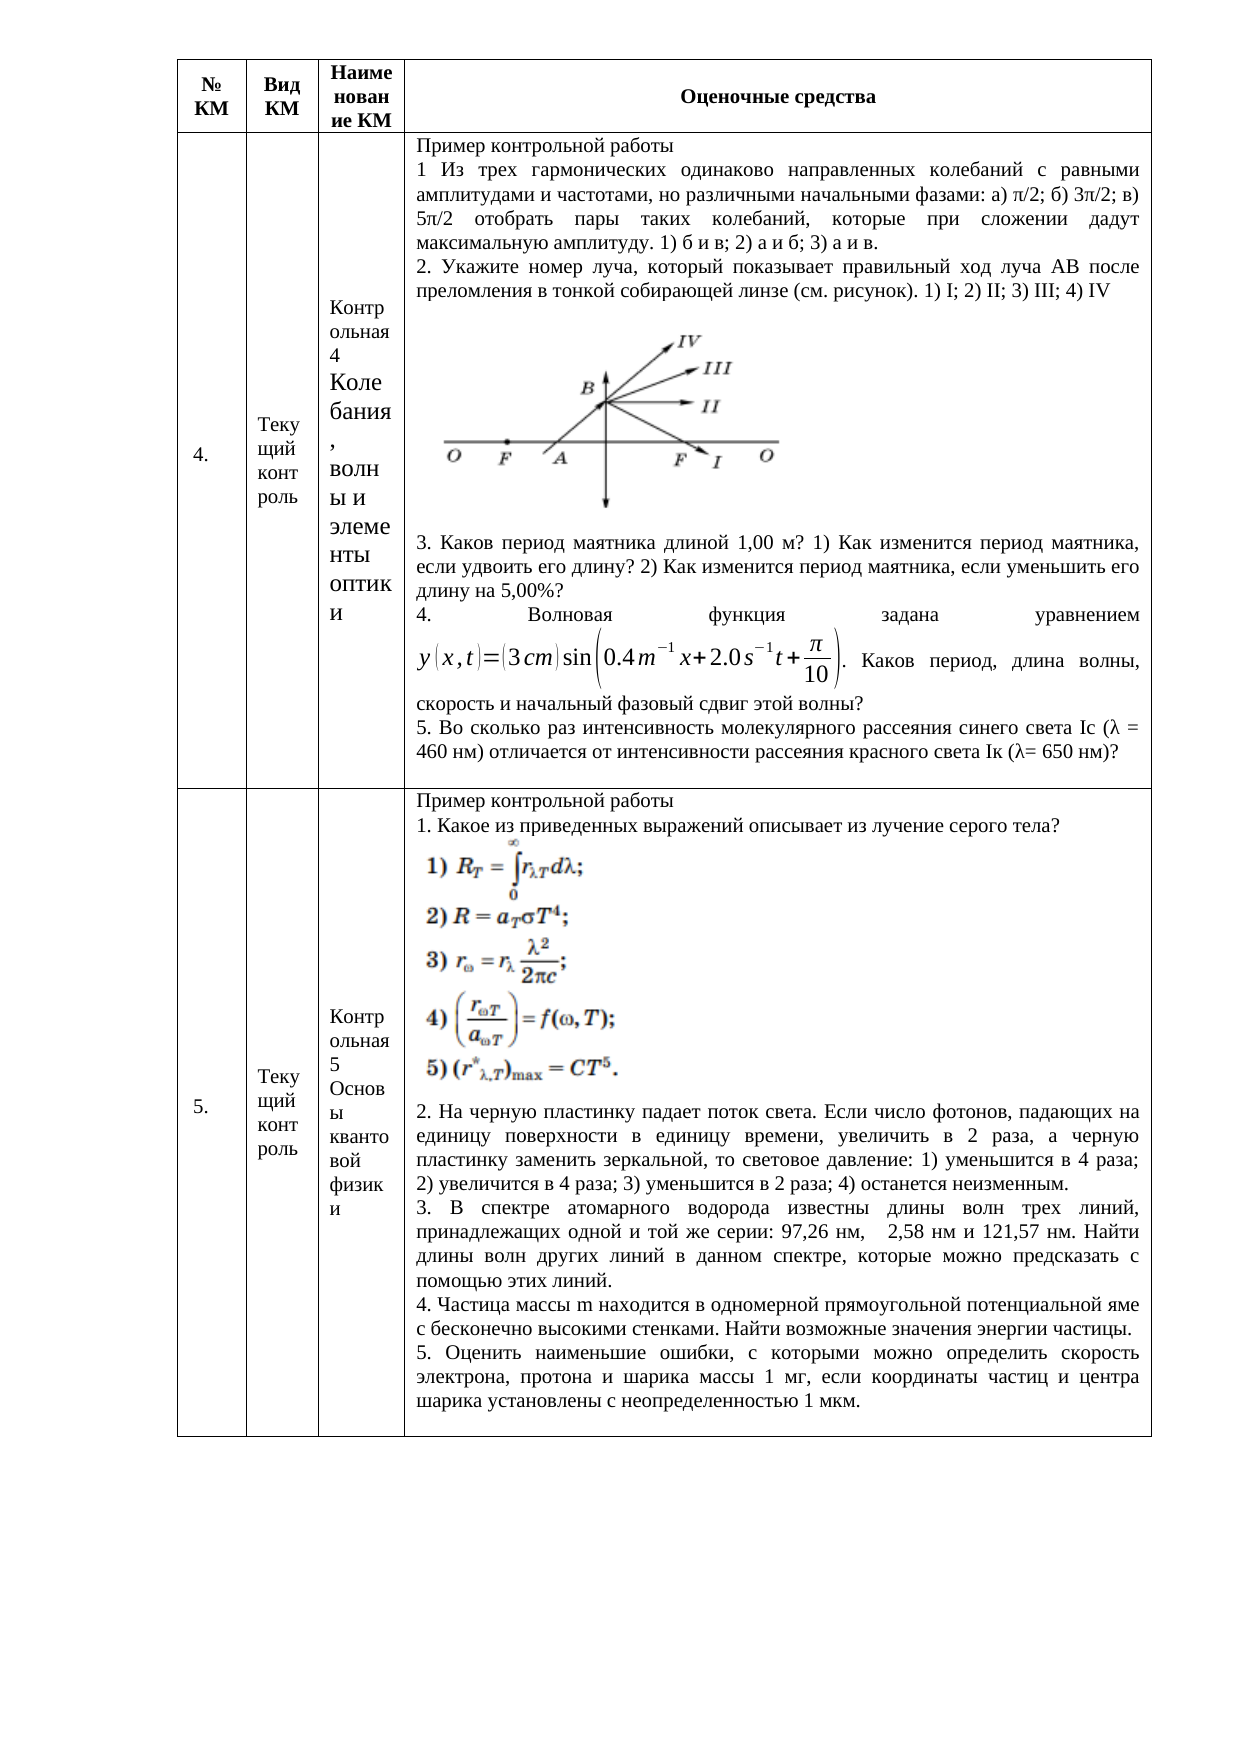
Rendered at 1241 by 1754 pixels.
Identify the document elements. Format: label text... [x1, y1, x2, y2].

table_cell Текущий контроль [247, 789, 318, 1436]
table_cell Текущий контроль [247, 133, 318, 787]
picture [416, 301, 795, 530]
table_cell [178, 133, 246, 787]
table_cell Пример контрольной работы 1 Из трех гармонических одинаково направленных колебаний с равными амплитудами и частотами, но различными начальными фазами: а) π/2; б) 3π/2; в) 5π/2 отобрать пары таких колебаний, которые при сложении дадут максимальную амплитуду. 1) б и в; 2) а и б; 3) а и в. 2. Укажите номер луча, который показывает правильный ход луча АВ после преломления в тонкой собирающей линзе (см. рисунок). 1) I; 2) II; 3) III; 4) IV 3. Каков период маятника длиной 1,00 м? 1) Как изменится период маятника, если удвоить его длину? 2) Как изменится период маятника, если уменьшить его длину на 5,00%? 4. Волновая функция задана уравнением . Каков период, длина волны, скорость и начальный фазовый сдвиг этой волны? 5. Во сколько раз интенсивность молекулярного рассеяния синего света Iс (λ = 460 нм) отличается от интенсивности рассеяния красного света Iк (λ= 650 нм)? [405, 133, 1151, 787]
table_header Наименование КМ [319, 60, 404, 132]
table_cell Контрольная 4 Колебания, волны и элементы оптики [319, 133, 404, 787]
table_cell Контрольная 5 Основы квантовой физики [319, 789, 404, 1436]
table_cell [178, 789, 246, 1436]
table_header Оценочные средства [405, 60, 1151, 132]
table_header № КМ [178, 60, 246, 132]
picture [416, 836, 632, 1099]
table_cell Пример контрольной работы 1. Какое из приведенных выражений описывает из лучение серого тела? 2. На черную пластинку падает поток света. Если число фотонов, падающих на единицу поверхности в единицу времени, увеличить в 2 раза, а черную пластинку заменить зеркальной, то световое давление: 1) уменьшится в 4 раза; 2) увеличится в 4 раза; 3) уменьшится в 2 раза; 4) останется неизменным. 3. В спектре атомарного водорода известны длины волн трех линий, принадлежащих одной и той же серии: 97,26 нм, 2,58 нм и 121,57 нм. Найти длины волн других линий в данном спектре, которые можно предсказать с помощью этих линий. 4. Частица массы m находится в одномерной прямоугольной потенциальной яме с бесконечно высокими стенками. Найти возможные значения энергии частицы. 5. Оценить наименьшие ошибки, с которыми можно определить скорость электрона, протона и шарика массы 1 мг, если координаты частиц и центра шарика установлены с неопределенностью 1 мкм. [405, 789, 1151, 1436]
table_header Вид КМ [247, 60, 318, 132]
